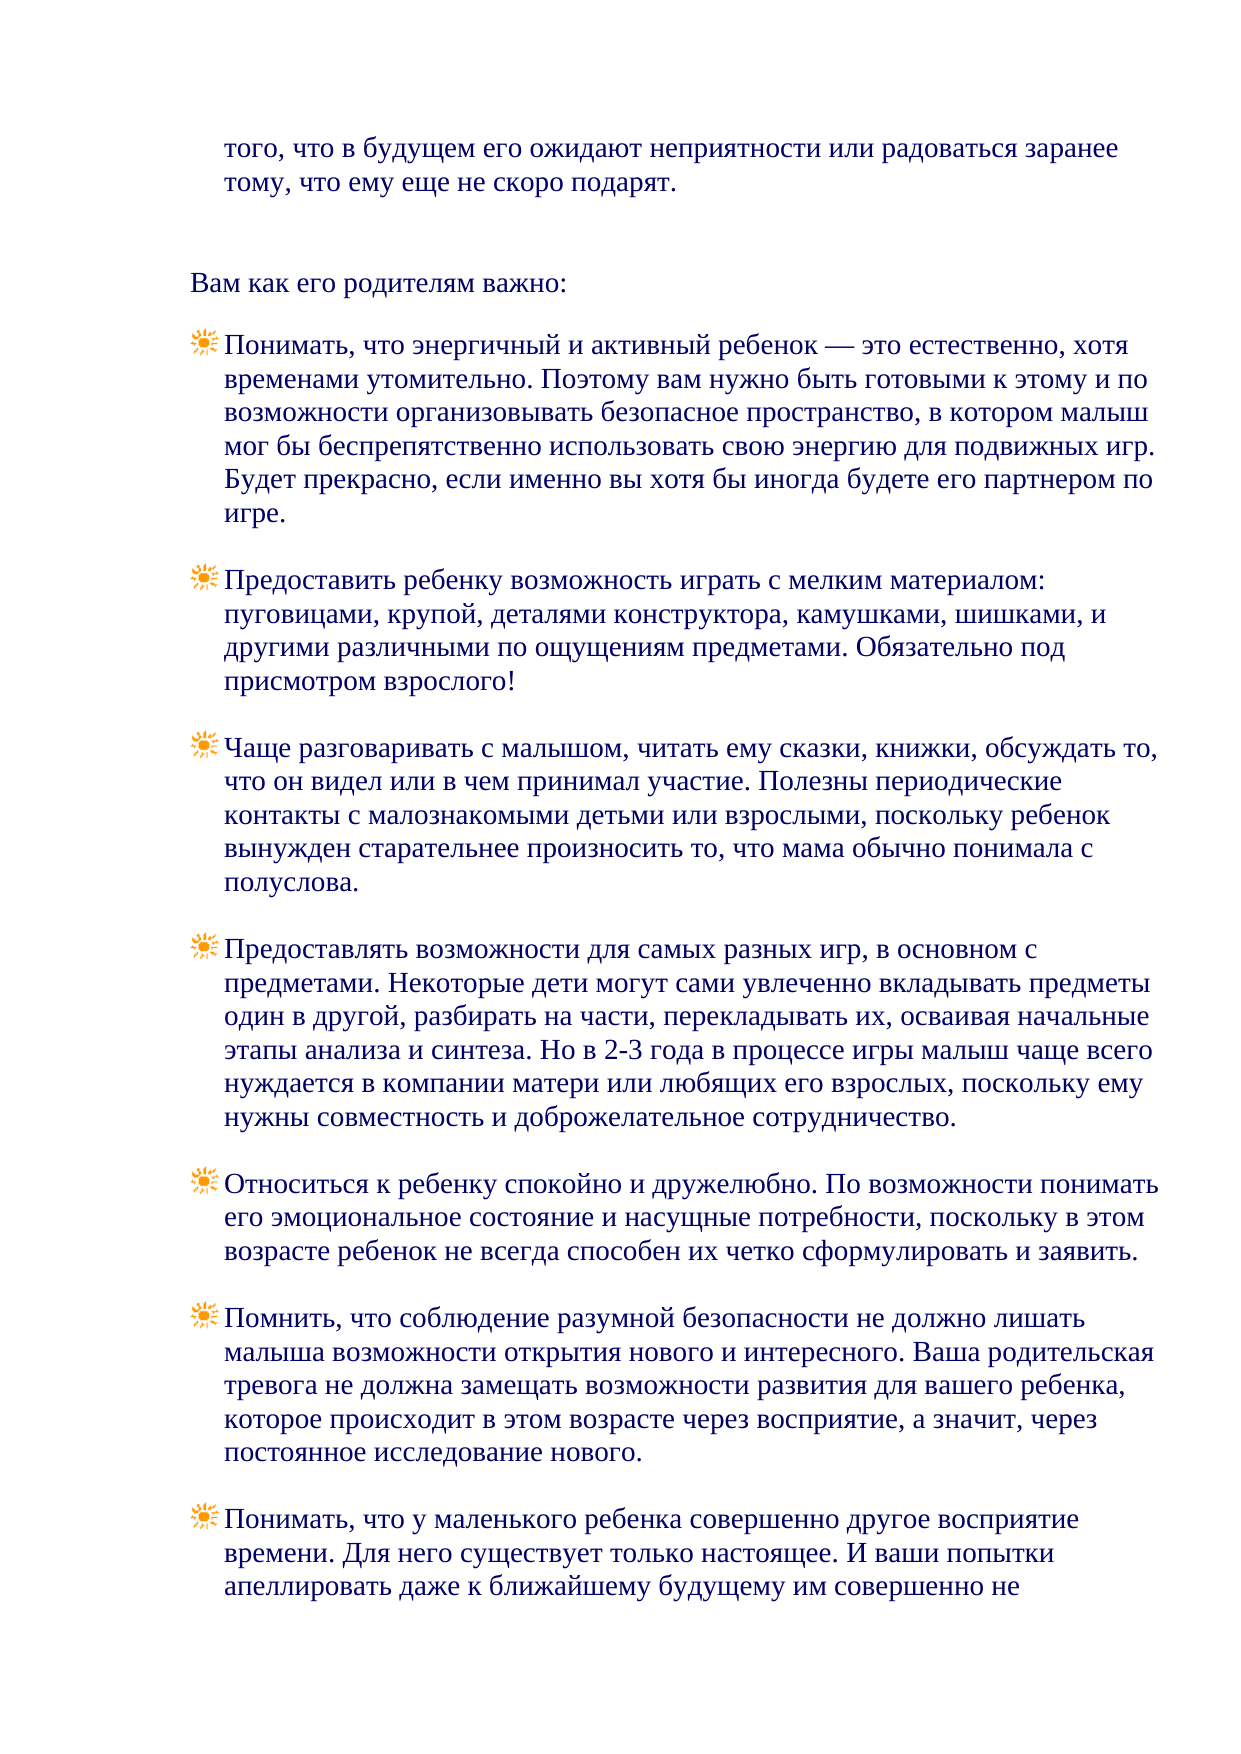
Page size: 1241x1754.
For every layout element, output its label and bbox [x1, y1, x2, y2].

table_header [177, 118, 1240, 1614]
picture [189, 1501, 221, 1533]
picture [189, 1300, 221, 1332]
picture [189, 327, 221, 359]
picture [189, 931, 221, 963]
picture [189, 1166, 221, 1198]
picture [189, 562, 221, 594]
picture [189, 730, 221, 762]
